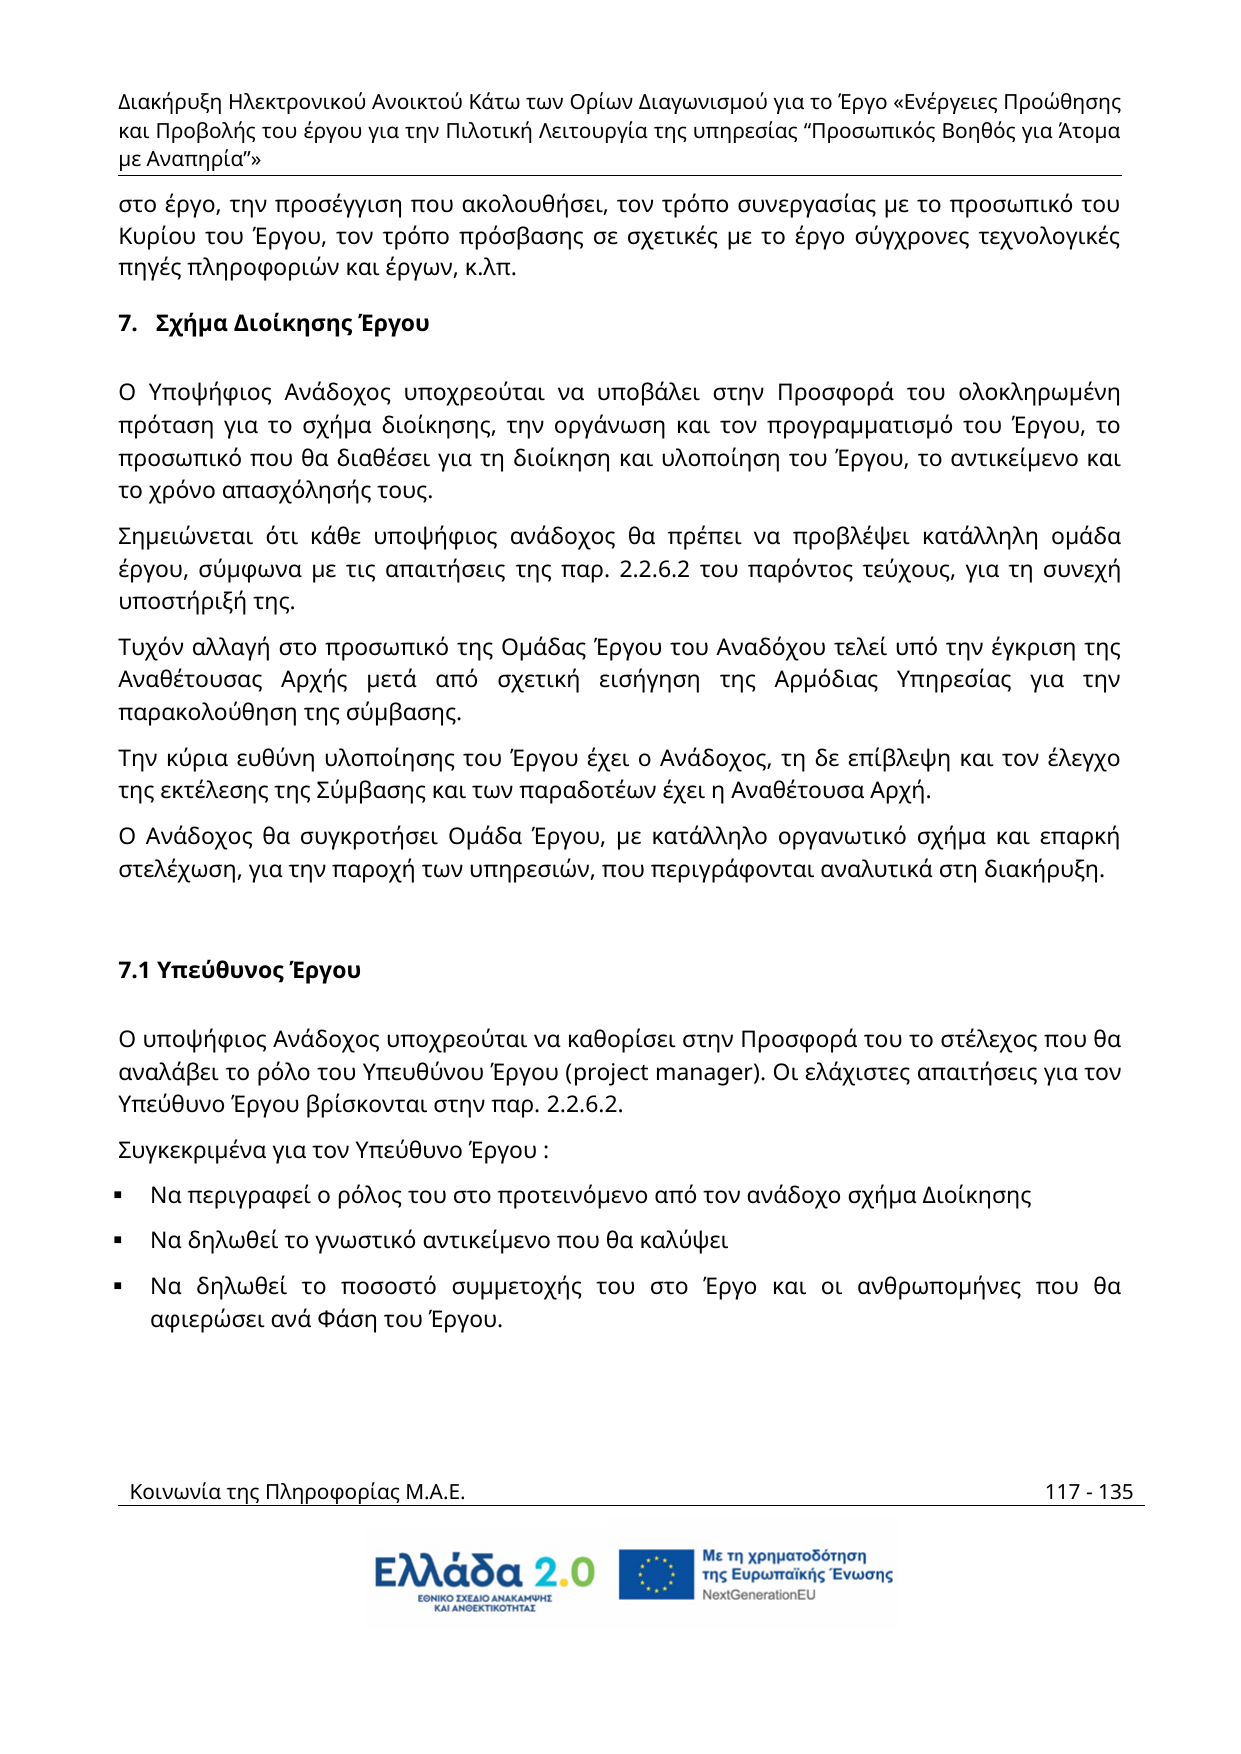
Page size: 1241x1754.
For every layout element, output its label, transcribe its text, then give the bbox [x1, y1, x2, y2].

subtitle Σχήμα Διοίκησης Έργου [118, 307, 1122, 338]
list Να δηλωθεί το γνωστικό αντικείμενο που θα καλύψει [112, 1224, 1122, 1256]
subtitle 7.1 Υπεύθυνος Έργου [118, 954, 1122, 985]
text Σημειώνεται ότι κάθε υποψήφιος ανάδοχος θα πρέπει να προβλέψει κατάλληλη ομάδα έργου, σύμφωνα με τις απαιτήσεις της παρ. 2.2.6.2 του παρόντος τεύχους, για τη συνεχή υποστήριξή της. [118, 520, 1122, 617]
list Να περιγραφεί ο ρόλος του στο προτεινόμενο από τον ανάδοχο σχήμα Διοίκησης [112, 1179, 1122, 1210]
text Τυχόν αλλαγή στο προσωπικό της Ομάδας Έργου του Αναδόχου τελεί υπό την έγκριση της Αναθέτουσας Αρχής μετά από σχετική εισήγηση της Αρμόδιας Υπηρεσίας για την παρακολούθηση της σύμβασης. [118, 631, 1122, 727]
text Συγκεκριμένα για τον Υπεύθυνο Έργου : [118, 1134, 1122, 1165]
text Ο Υποψήφιος Ανάδοχος υποχρεούται να υποβάλει στην Προσφορά του ολοκληρωμένη πρόταση για το σχήμα διοίκησης, την οργάνωση και τον προγραμματισμό του Έργου, το προσωπικό που θα διαθέσει για τη διοίκηση και υλοποίηση του Έργου, το αντικείμενο και το χρόνο απασχόλησής τους. [118, 376, 1122, 506]
text Ο Ανάδοχος θα συγκροτήσει Ομάδα Έργου, με κατάλληλο οργανωτικό σχήμα και επαρκή στελέχωση, για την παροχή των υπηρεσιών, που περιγράφονται αναλυτικά στη διακήρυξη. [118, 820, 1122, 884]
text Ο υποψήφιος Ανάδοχος υποχρεούται να καθορίσει στην Προσφορά του το στέλεχος που θα αναλάβει το ρόλο του Υπευθύνου Έργου (project manager). Οι ελάχιστες απαιτήσεις για τον Υπεύθυνο Έργου βρίσκονται στην παρ. 2.2.6.2. [118, 1023, 1122, 1120]
picture [363, 1518, 900, 1629]
text Την κύρια ευθύνη υλοποίησης του Έργου έχει ο Ανάδοχος, τη δε επίβλεψη και τον έλεγχο της εκτέλεσης της Σύμβασης και των παραδοτέων έχει η Αναθέτουσα Αρχή. [118, 742, 1122, 806]
list Να δηλωθεί το ποσοστό συμμετοχής του στο Έργο και οι ανθρωπομήνες που θα αφιερώσει ανά Φάση του Έργου. [112, 1270, 1122, 1334]
